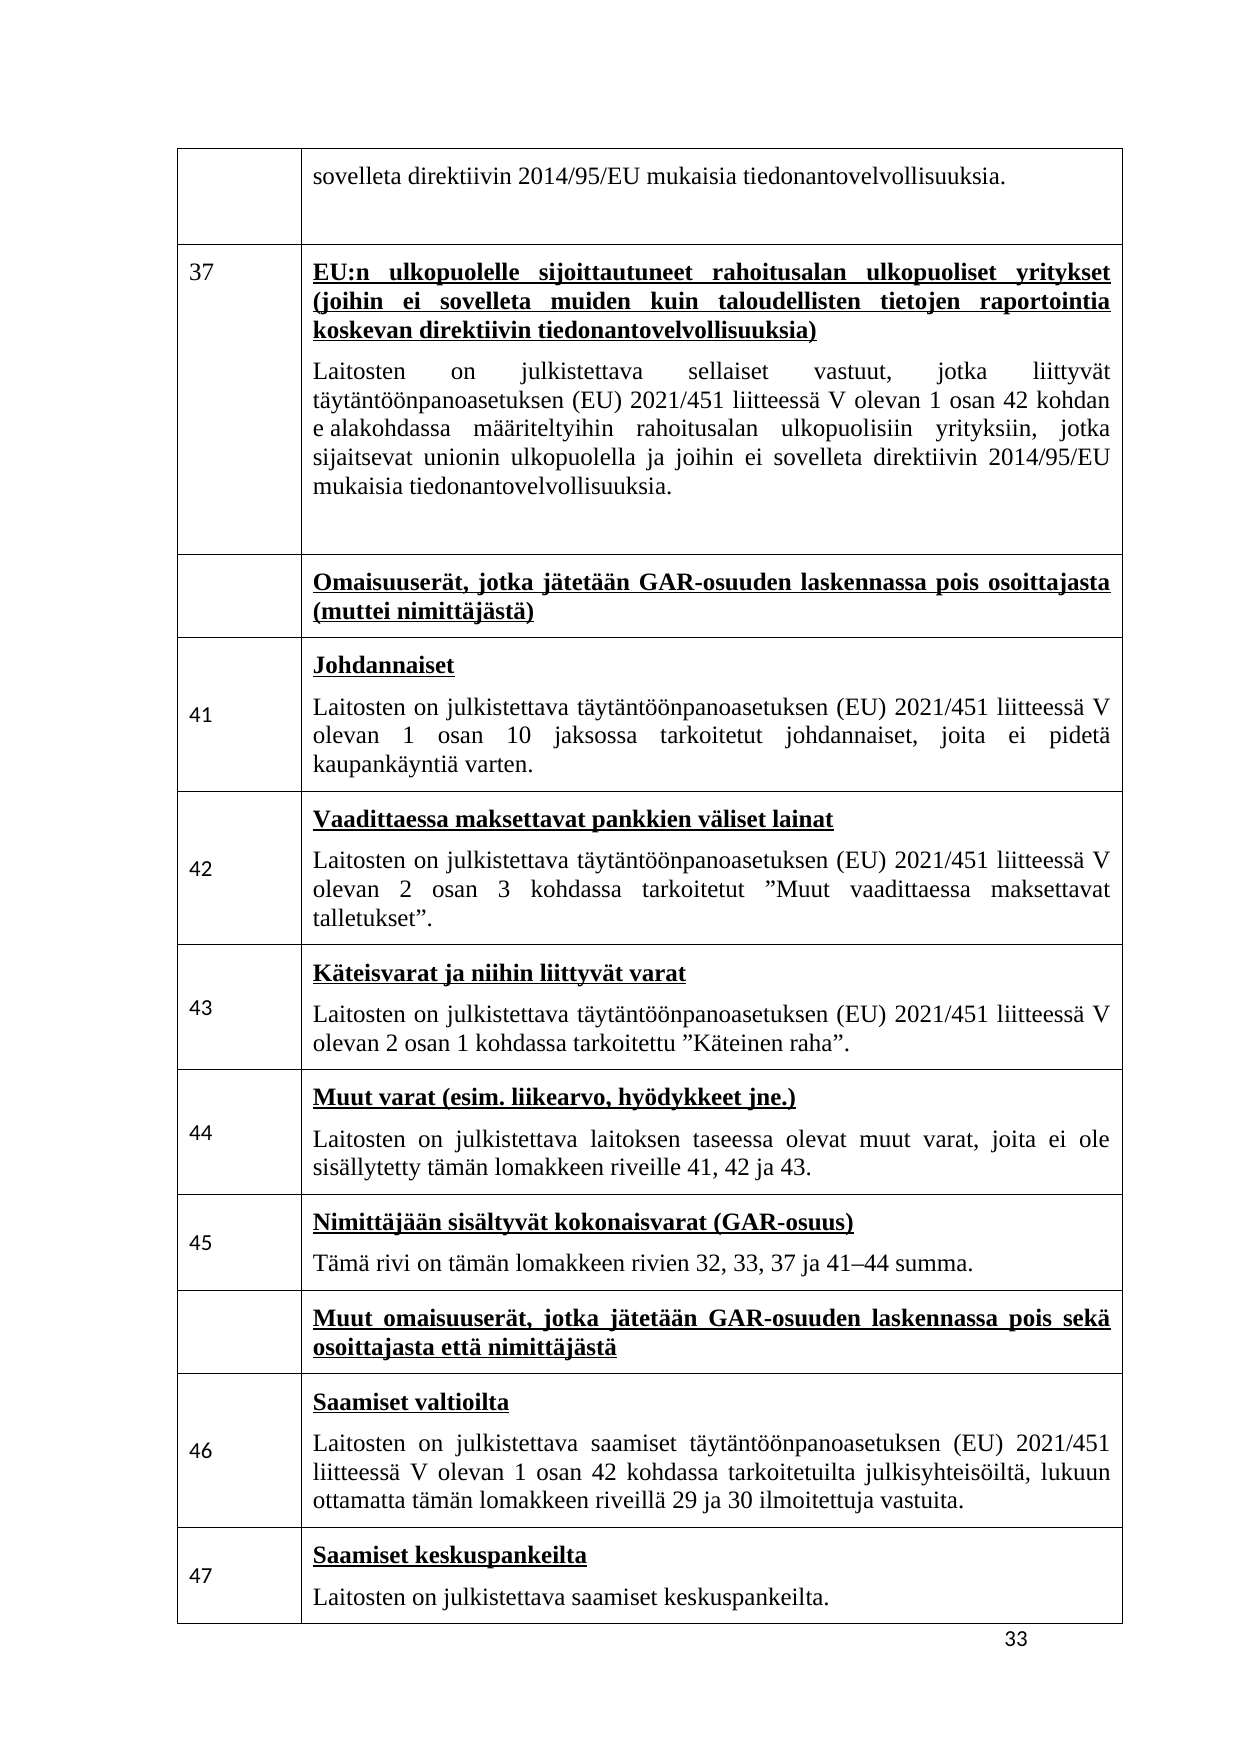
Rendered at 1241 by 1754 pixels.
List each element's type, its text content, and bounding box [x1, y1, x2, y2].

table_cell Omaisuuserät, jotka jätetään GAR-osuuden laskennassa pois osoittajasta (muttei nimittäjästä) [302, 555, 1122, 637]
table_cell Muut omaisuuserät, jotka jätetään GAR-osuuden laskennassa pois sekä osoittajasta että nimittäjästä [302, 1291, 1122, 1373]
table_cell Vaadittaessa maksettavat pankkien väliset lainat Laitosten on julkistettava täytäntöönpanoasetuksen (EU) 2021/451 liitteessä V olevan 2 osan 3 kohdassa tarkoitetut ”Muut vaadittaessa maksettavat talletukset”. [302, 792, 1122, 944]
table_cell 37 [178, 245, 301, 553]
table_cell Käteisvarat ja niihin liittyvät varat Laitosten on julkistettava täytäntöönpanoasetuksen (EU) 2021/451 liitteessä V olevan 2 osan 1 kohdassa tarkoitettu ”Käteinen raha”. [302, 945, 1122, 1069]
table_cell 45 [178, 1195, 301, 1290]
table_cell Johdannaiset Laitosten on julkistettava täytäntöönpanoasetuksen (EU) 2021/451 liitteessä V olevan 1 osan 10 jaksossa tarkoitetut johdannaiset, joita ei pidetä kaupankäyntiä varten. [302, 638, 1122, 791]
table_cell 42 [178, 792, 301, 944]
table_cell 41 [178, 638, 301, 791]
table_cell Nimittäjään sisältyvät kokonaisvarat (GAR-osuus) Tämä rivi on tämän lomakkeen rivien 32, 33, 37 ja 41–44 summa. [302, 1195, 1122, 1290]
table_cell [178, 1291, 301, 1373]
table_cell 33 [178, 149, 301, 244]
table_cell 46 [178, 1374, 301, 1527]
table_cell Saamiset valtioilta Laitosten on julkistettava saamiset täytäntöönpanoasetuksen (EU) 2021/451 liitteessä V olevan 1 osan 42 kohdassa tarkoitetuilta julkisyhteisöiltä, lukuun ottamatta tämän lomakkeen riveillä 29 ja 30 ilmoitettuja vastuita. [302, 1374, 1122, 1527]
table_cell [302, 149, 1122, 244]
table_cell 43 [178, 945, 301, 1069]
table_cell [178, 555, 301, 637]
table_cell Muut varat (esim. liikearvo, hyödykkeet jne.) Laitosten on julkistettava laitoksen taseessa olevat muut varat, joita ei ole sisällytetty tämän lomakkeen riveille 41, 42 ja 43. [302, 1070, 1122, 1194]
table_cell 47 [178, 1528, 301, 1623]
table_cell EU:n ulkopuolelle sijoittautuneet rahoitusalan ulkopuoliset yritykset (joihin ei sovelleta muiden kuin taloudellisten tietojen raportointia koskevan direktiivin tiedonantovelvollisuuksia) Laitosten on julkistettava sellaiset vastuut, jotka liittyvät täytäntöönpanoasetuksen (EU) 2021/451 liitteessä V olevan 1 osan 42 kohdan e alakohdassa määriteltyihin rahoitusalan ulkopuolisiin yrityksiin, jotka sijaitsevat unionin ulkopuolella ja joihin ei sovelleta direktiivin 2014/95/EU mukaisia tiedonantovelvollisuuksia. [302, 245, 1122, 553]
table_cell Saamiset keskuspankeilta Laitosten on julkistettava saamiset keskuspankeilta. [302, 1528, 1122, 1623]
table_cell 44 [178, 1070, 301, 1194]
